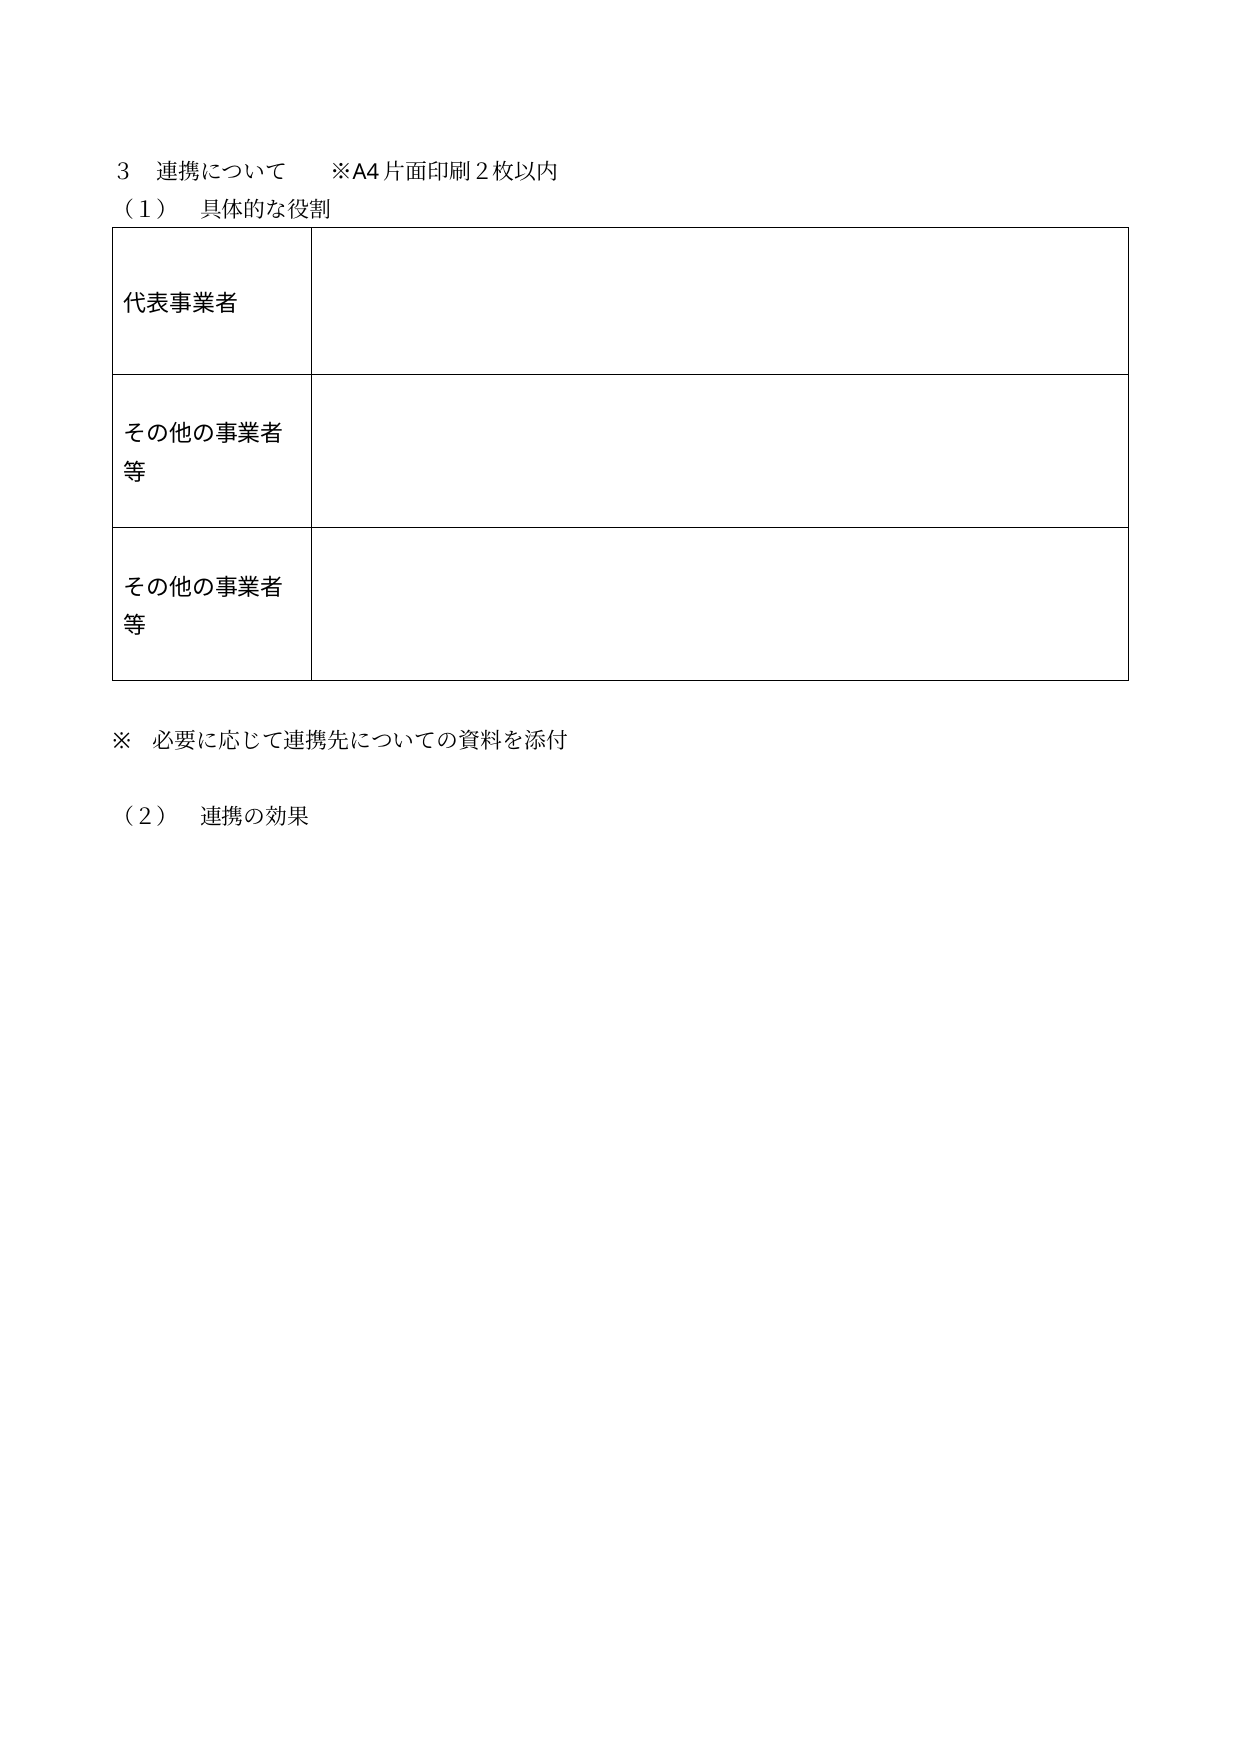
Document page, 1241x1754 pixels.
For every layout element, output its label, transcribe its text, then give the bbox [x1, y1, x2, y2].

table_cell [312, 375, 1128, 527]
table_cell その他の事業者等 [113, 375, 311, 527]
table_header 代表事業者 [113, 228, 311, 374]
table_cell [312, 528, 1128, 680]
text ３ 連携について ※A4片面印刷２枚以内 [112, 151, 1128, 189]
table_header [312, 228, 1128, 374]
list 具体的な役割 [112, 189, 1128, 227]
table_cell その他の事業者等 [113, 528, 311, 680]
text ※ 必要に応じて連携先についての資料を添付 [112, 719, 1128, 758]
list 連携の効果 [112, 796, 1128, 834]
